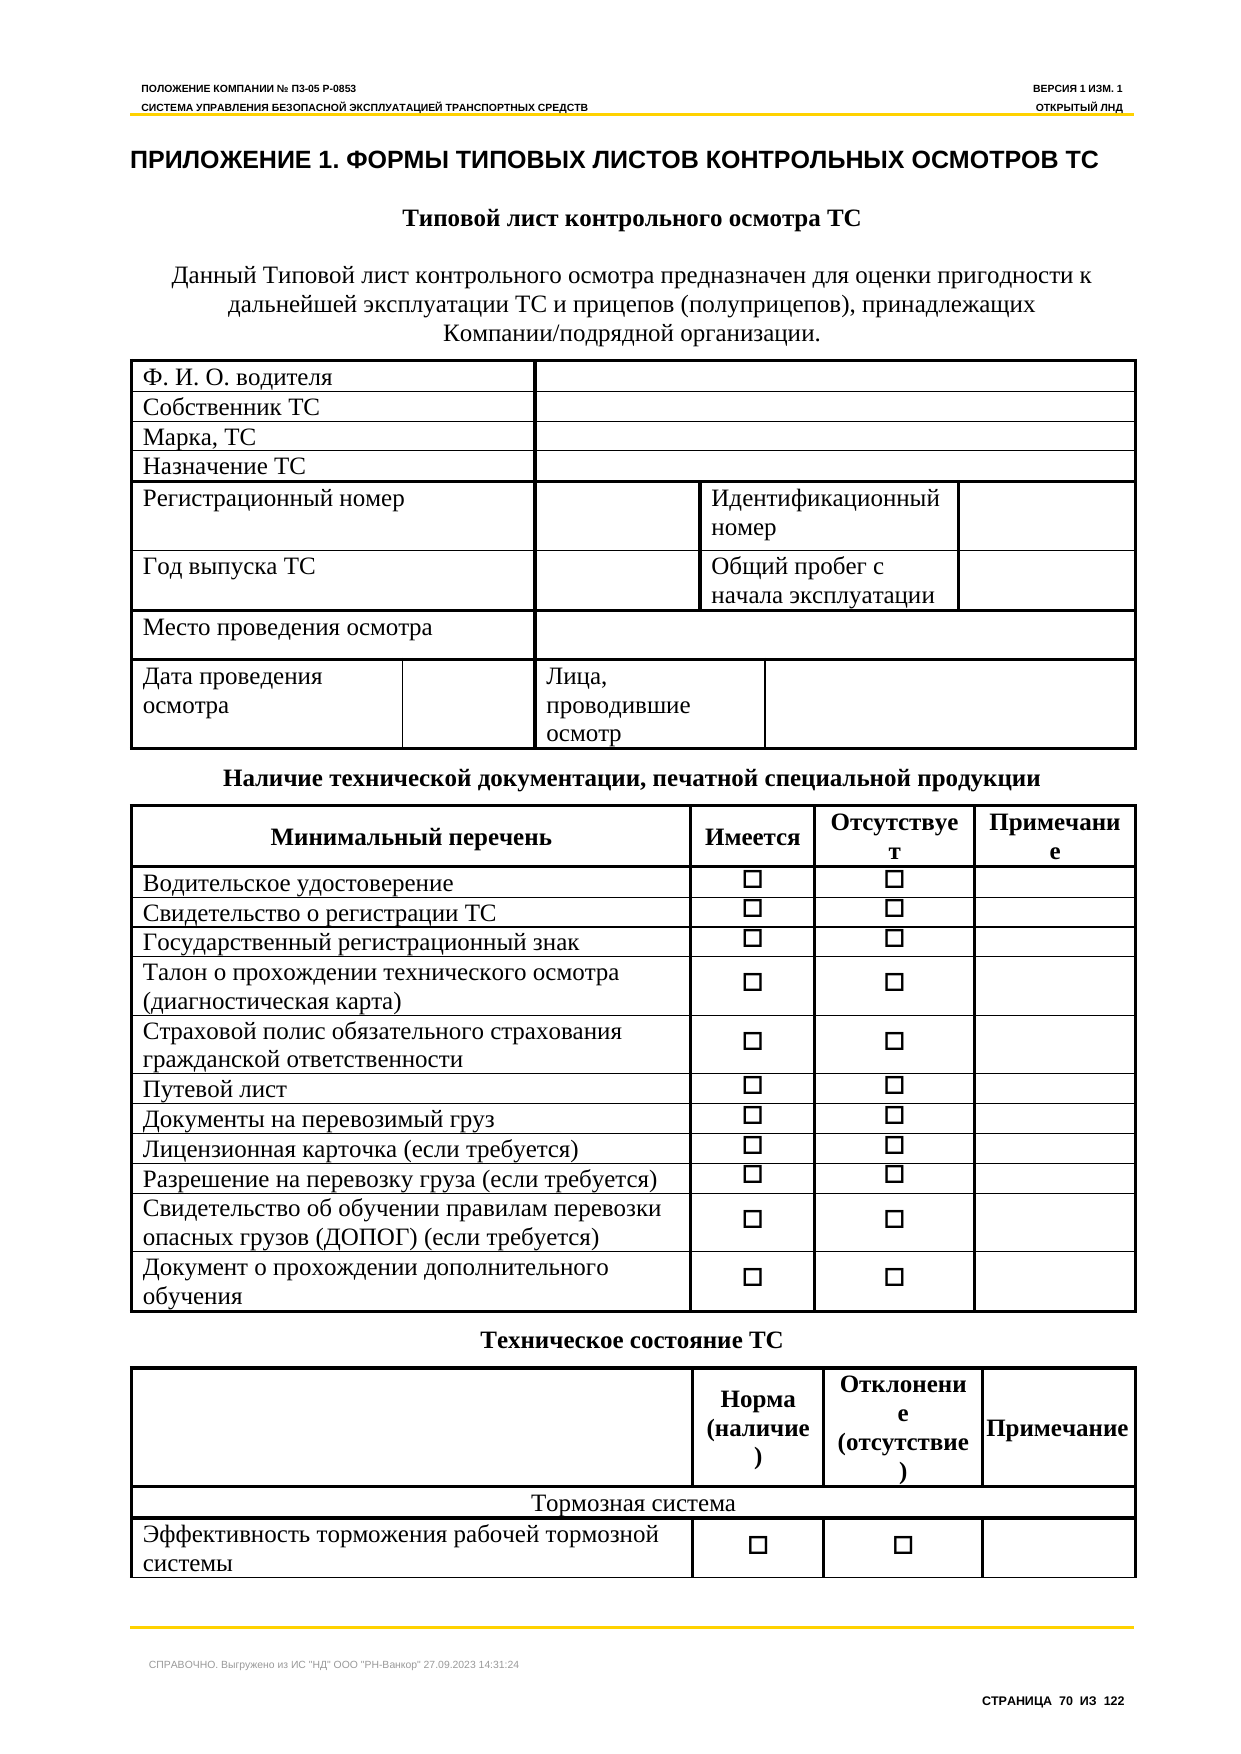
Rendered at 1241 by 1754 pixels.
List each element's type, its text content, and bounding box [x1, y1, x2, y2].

table_cell [816, 1194, 973, 1251]
table_header Отклонение (отсутствие) [825, 1370, 981, 1484]
table_cell [816, 1016, 973, 1073]
table_cell [976, 1164, 1134, 1192]
table_cell Талон о прохождении технического осмотра (диагностическая карта) [133, 957, 689, 1015]
table_cell Разрешение на перевозку груза (если требуется) [133, 1164, 689, 1192]
table_cell Тормозная система [133, 1488, 1134, 1516]
text Техническое состояние ТС [130, 1325, 1134, 1354]
table_cell [825, 1520, 981, 1577]
text Типовой лист контрольного осмотра ТС [130, 203, 1134, 231]
table_cell [976, 1074, 1134, 1103]
table_cell [692, 1074, 813, 1103]
table_cell Государственный регистрационный знак [133, 928, 689, 956]
table_cell [692, 928, 813, 956]
table_cell [976, 1104, 1134, 1133]
table_cell [976, 928, 1134, 956]
table_cell Общий пробег с начала эксплуатации [702, 551, 957, 609]
table_cell Назначение ТС [133, 451, 533, 480]
table_cell [816, 898, 973, 926]
table_cell [976, 868, 1134, 897]
table_header Минимальный перечень [133, 807, 689, 865]
table_header [537, 362, 1134, 391]
table_header Норма (наличие) [694, 1370, 822, 1484]
table_cell Свидетельство об обучении правилам перевозки опасных грузов (ДОПОГ) (если требуется) [133, 1194, 689, 1251]
table_cell [692, 1016, 813, 1073]
table_cell Документ о прохождении дополнительного обучения [133, 1252, 689, 1309]
table_cell Страховой полис обязательного страхования гражданской ответственности [133, 1016, 689, 1073]
table_cell Место проведения осмотра [133, 612, 533, 658]
table_cell [537, 451, 1134, 480]
table_cell Документы на перевозимый груз [133, 1104, 689, 1133]
table_cell [816, 868, 973, 897]
table_cell [537, 551, 698, 609]
table_header Имеется [692, 807, 813, 865]
table_cell Регистрационный номер [133, 483, 533, 550]
table_cell Путевой лист [133, 1074, 689, 1103]
table_cell [692, 957, 813, 1015]
table_cell [692, 1194, 813, 1251]
table_cell [692, 1164, 813, 1192]
table_cell [692, 868, 813, 897]
table_cell Марка, ТС [133, 422, 533, 450]
table_cell Год выпуска ТС [133, 551, 533, 609]
table_cell [692, 898, 813, 926]
table_cell Идентификационный номер [702, 483, 957, 550]
table_cell Эффективность торможения рабочей тормозной системы [133, 1520, 691, 1577]
table_cell [816, 1252, 973, 1309]
table_header Примечание [984, 1370, 1134, 1484]
table_cell [976, 1252, 1134, 1309]
table_cell [766, 661, 1134, 747]
table_cell Свидетельство о регистрации ТС [133, 898, 689, 926]
table_header [133, 1370, 691, 1484]
table_header Отсутствует [816, 807, 973, 865]
table_cell [816, 1104, 973, 1133]
subtitle ПРИЛОЖЕНИЕ 1. ФОРМЫ ТИПОВЫХ ЛИСТОВ КОНТРОЛЬНЫХ ОСМОТРОВ ТС [130, 145, 1134, 174]
table_header Ф. И. О. водителя [133, 362, 533, 391]
table_cell Дата проведения осмотра [133, 661, 402, 747]
table_cell [816, 1134, 973, 1163]
table_cell [976, 1134, 1134, 1163]
table_cell [537, 483, 698, 550]
table_cell [984, 1520, 1134, 1577]
table_cell [976, 898, 1134, 926]
text Данный Типовой лист контрольного осмотра предназначен для оценки пригодности к дальнейшей эксплуатации ТС и прицепов (полуприцепов), принадлежащих Компании/подрядной организации. [130, 260, 1134, 346]
table_cell [960, 551, 1134, 609]
table_cell [960, 483, 1134, 550]
table_cell [403, 661, 533, 747]
text Наличие технической документации, печатной специальной продукции [130, 763, 1134, 792]
table_cell [694, 1520, 822, 1577]
table_cell Собственник ТС [133, 392, 533, 421]
table_cell Водительское удостоверение [133, 868, 689, 897]
table_cell [692, 1104, 813, 1133]
table_cell [537, 612, 1134, 658]
table_cell [537, 392, 1134, 421]
table_cell [692, 1134, 813, 1163]
table_cell [816, 928, 973, 956]
table_cell [976, 957, 1134, 1015]
table_cell Лицензионная карточка (если требуется) [133, 1134, 689, 1163]
table_cell [816, 957, 973, 1015]
table_cell [976, 1016, 1134, 1073]
table_cell Лица, проводившие осмотр [537, 661, 764, 747]
table_cell [692, 1252, 813, 1309]
table_cell [976, 1194, 1134, 1251]
table_header Примечание [976, 807, 1134, 865]
table_cell [537, 422, 1134, 450]
table_cell [816, 1074, 973, 1103]
table_cell [816, 1164, 973, 1192]
